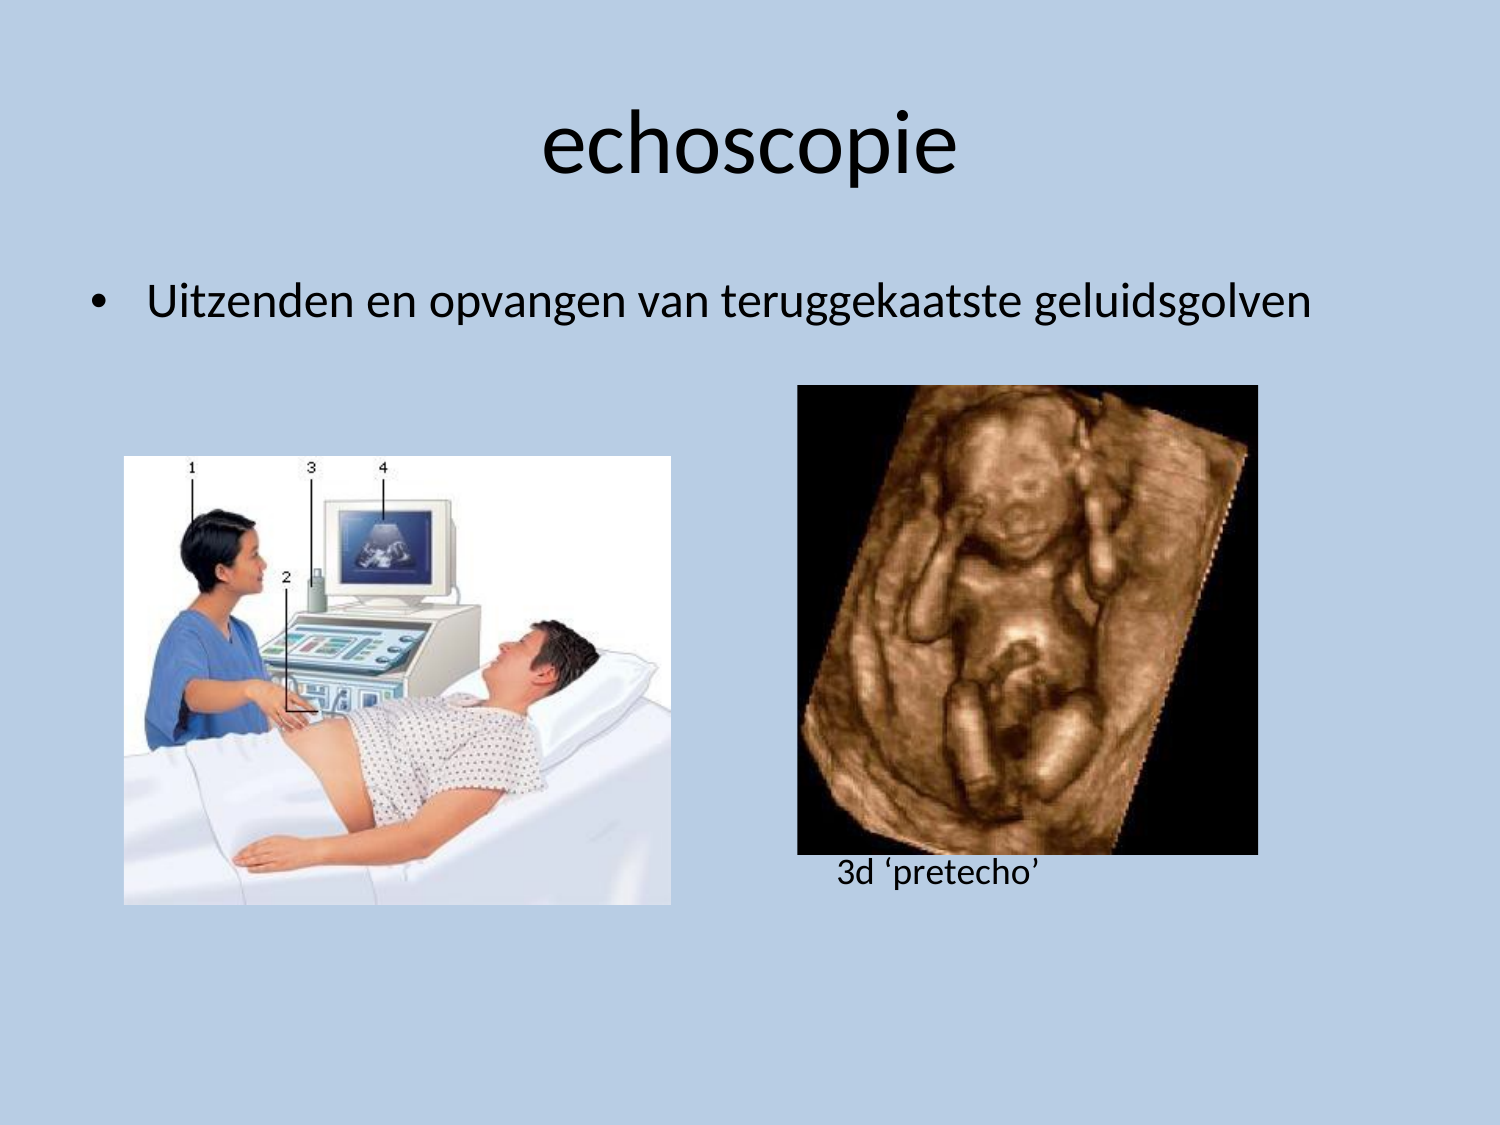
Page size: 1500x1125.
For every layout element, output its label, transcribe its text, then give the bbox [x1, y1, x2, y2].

picture [123, 456, 671, 905]
subtitle echoscopie [171, 92, 1330, 194]
list Uitzenden en opvangen van teruggekaatste geluidsgolven [90, 269, 1500, 330]
picture [797, 385, 1259, 855]
